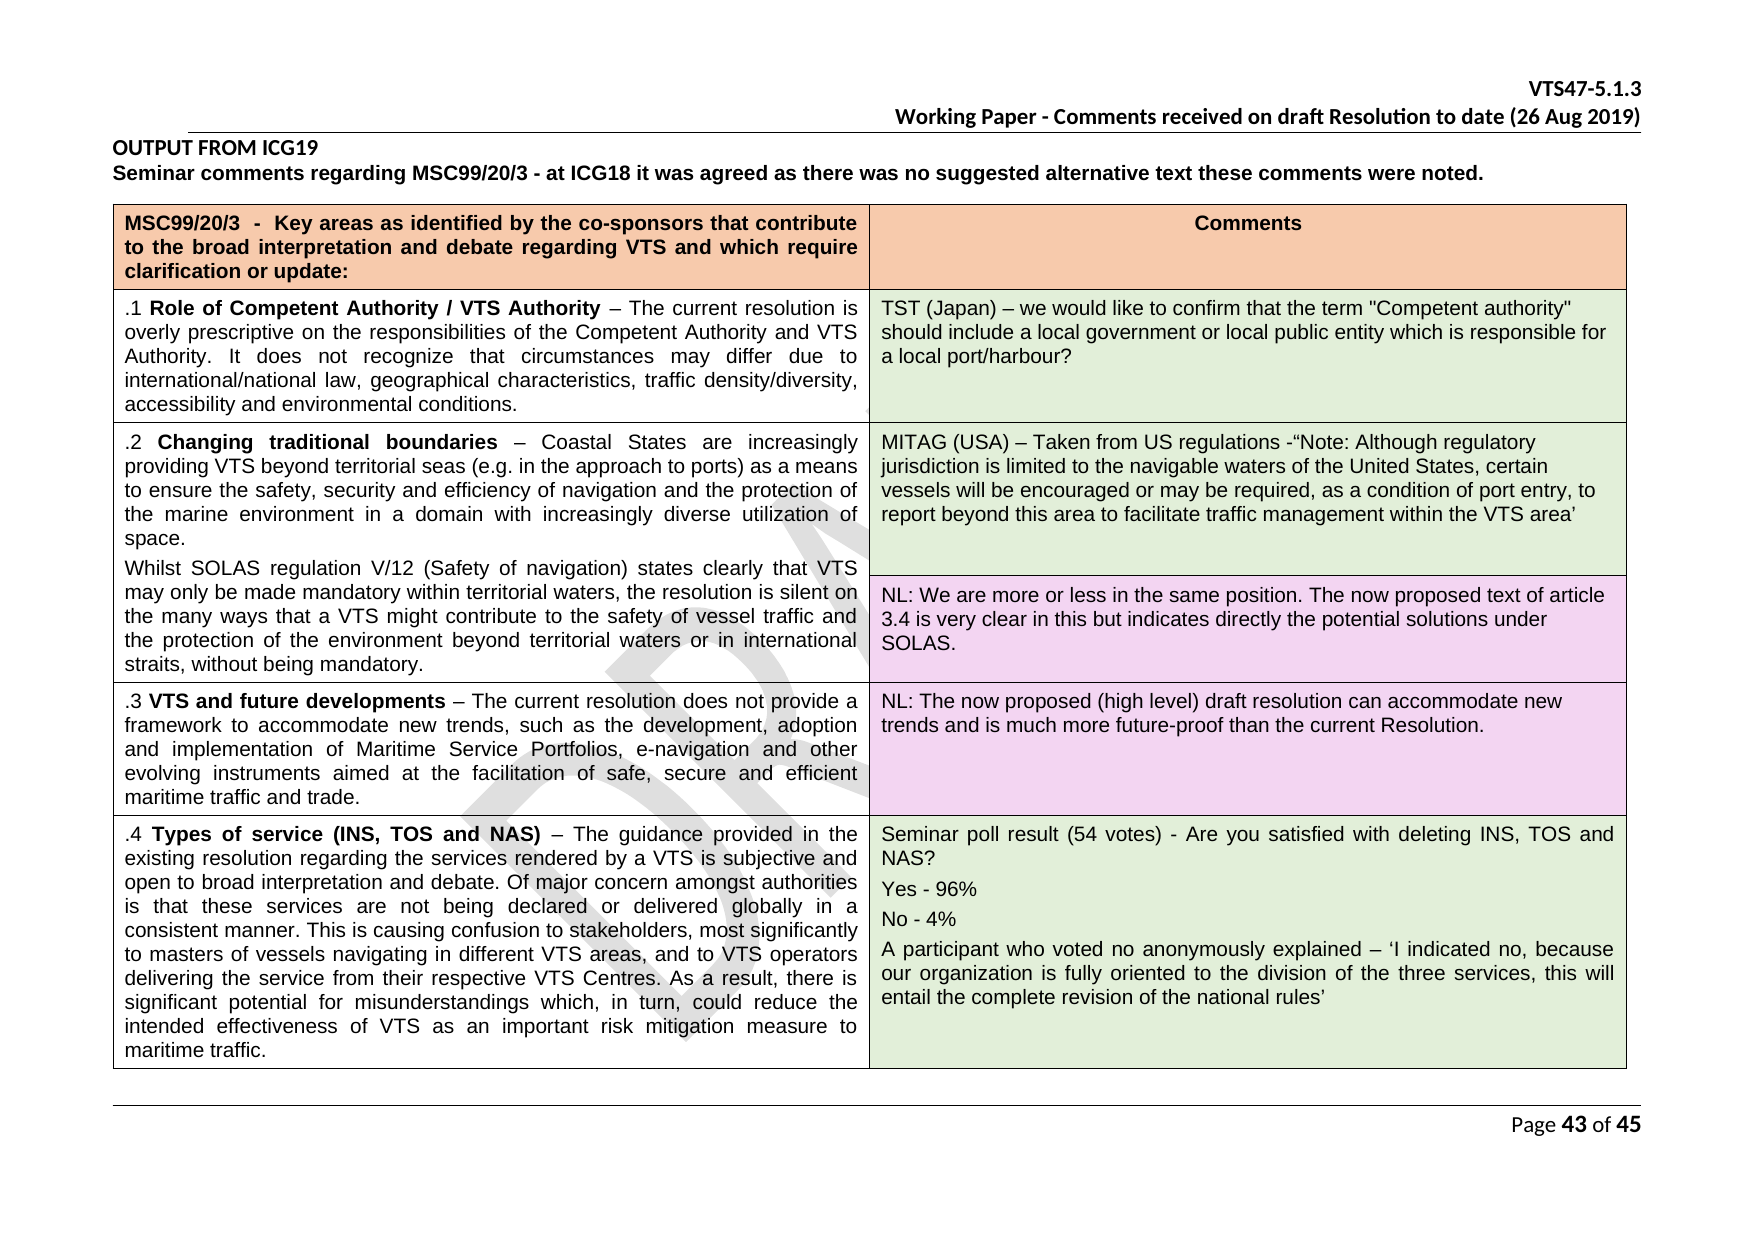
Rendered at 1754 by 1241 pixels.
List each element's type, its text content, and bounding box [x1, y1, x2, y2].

table_cell .2 Changing traditional boundaries – Coastal States are increasingly providing VTS beyond territorial seas (e.g. in the approach to ports) as a means to ensure the safety, security and efficiency of navigation and the protection of the marine environment in a domain with increasingly diverse utilization of space. Whilst SOLAS regulation V/12 (Safety of navigation) states clearly that VTS may only be made mandatory within territorial waters, the resolution is silent on the many ways that a VTS might contribute to the safety of vessel traffic and the protection of the environment beyond territorial waters or in international straits, without being mandatory. [114, 423, 869, 682]
table_cell NL: We are more or less in the same position. The now proposed text of article 3.4 is very clear in this but indicates directly the potential solutions under SOLAS. [870, 576, 1626, 682]
table_header Comments [870, 205, 1626, 289]
text Seminar comments regarding MSC99/20/3 - at ICG18 it was agreed as there was no suggested alternative text these comments were noted. [112, 161, 1641, 185]
table_cell .3 VTS and future developments – The current resolution does not provide a framework to accommodate new trends, such as the development, adoption and implementation of Maritime Service Portfolios, e-navigation and other evolving instruments aimed at the facilitation of safe, secure and efficient maritime traffic and trade. [114, 683, 869, 815]
table_cell Seminar poll result (54 votes) - Are you satisfied with deleting INS, TOS and NAS? Yes - 96% No - 4% A participant who voted no anonymously explained – ‘I indicated no, because our organization is fully oriented to the division of the three services, this will entail the complete revision of the national rules’ [870, 816, 1626, 1068]
table_cell NL: The now proposed (high level) draft resolution can accommodate new trends and is much more future-proof than the current Resolution. [870, 683, 1626, 815]
table_cell MITAG (USA) – Taken from US regulations -“Note: Although regulatory jurisdiction is limited to the navigable waters of the United States, certain vessels will be encouraged or may be required, as a condition of port entry, to report beyond this area to facilitate traffic management within the VTS area’ [870, 423, 1626, 575]
table_cell .4 Types of service (INS, TOS and NAS) – The guidance provided in the existing resolution regarding the services rendered by a VTS is subjective and open to broad interpretation and debate. Of major concern amongst authorities is that these services are not being declared or delivered globally in a consistent manner. This is causing confusion to stakeholders, most significantly to masters of vessels navigating in different VTS areas, and to VTS operators delivering the service from their respective VTS Centres. As a result, there is significant potential for misunderstandings which, in turn, could reduce the intended effectiveness of VTS as an important risk mitigation measure to maritime traffic. [114, 816, 869, 1068]
table_cell .1 Role of Competent Authority / VTS Authority – The current resolution is overly prescriptive on the responsibilities of the Competent Authority and VTS Authority. It does not recognize that circumstances may differ due to international/national law, geographical characteristics, traffic density/diversity, accessibility and environmental conditions. [114, 290, 869, 422]
table_header MSC99/20/3 - Key areas as identified by the co-sponsors that contribute to the broad interpretation and debate regarding VTS and which require clarification or update: [114, 205, 869, 289]
table_cell TST (Japan) – we would like to confirm that the term "Competent authority" should include a local government or local public entity which is responsible for a local port/harbour? [870, 290, 1626, 422]
